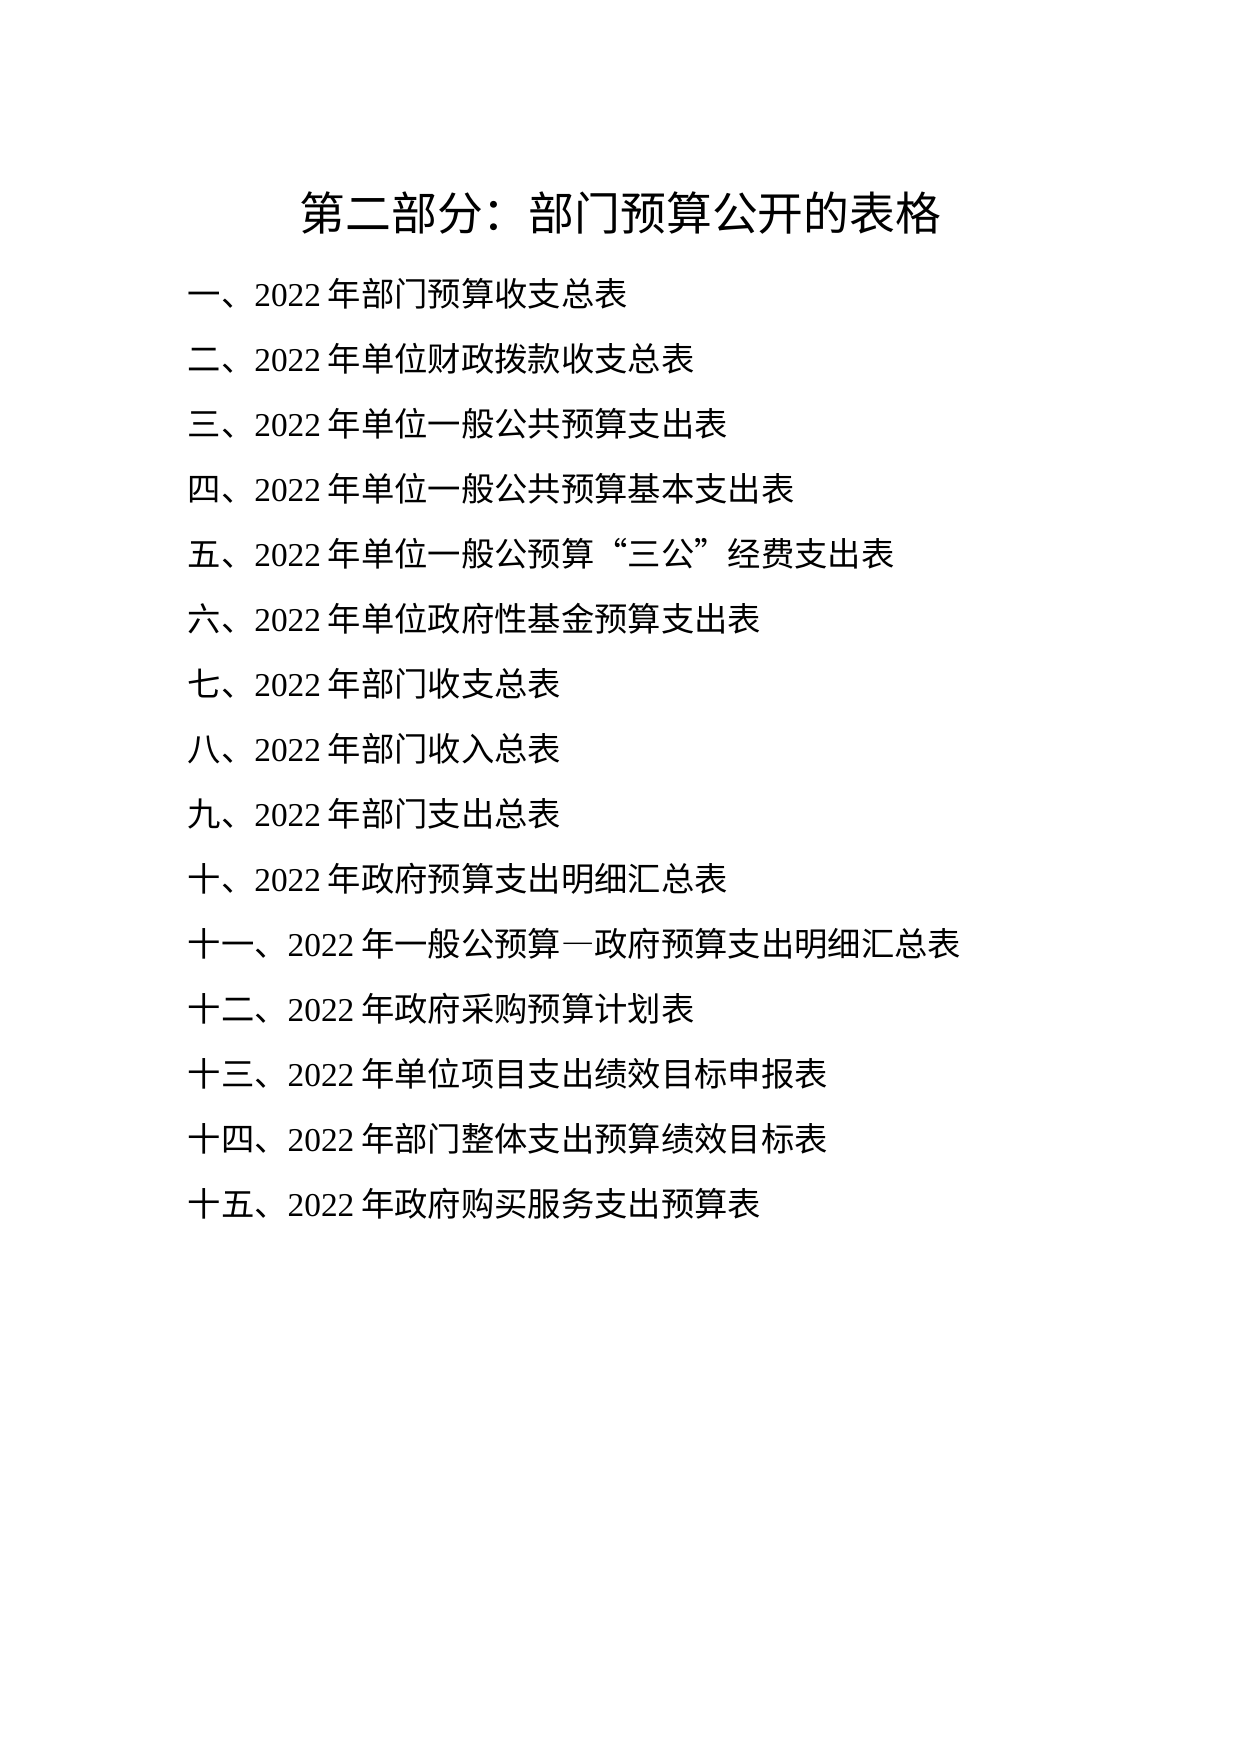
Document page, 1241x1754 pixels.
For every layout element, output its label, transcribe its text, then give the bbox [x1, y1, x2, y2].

text 五、2022年单位一般公预算“三公”经费支出表 [187, 519, 1053, 584]
text 十五、2022年政府购买服务支出预算表 [187, 1169, 1053, 1234]
text 九、2022年部门支出总表 [187, 779, 1053, 844]
text 十三、2022年单位项目支出绩效目标申报表 [187, 1039, 1053, 1104]
text 六、2022年单位政府性基金预算支出表 [187, 584, 1053, 649]
text 十四、2022年部门整体支出预算绩效目标表 [187, 1104, 1053, 1169]
text 四、2022年单位一般公共预算基本支出表 [187, 454, 1053, 519]
text 十一、2022年一般公预算—政府预算支出明细汇总表 [187, 909, 1053, 974]
text 二、2022年单位财政拨款收支总表 [187, 324, 1053, 389]
text 十二、2022年政府采购预算计划表 [187, 974, 1053, 1039]
text 三、2022年单位一般公共预算支出表 [187, 389, 1053, 454]
text 七、2022年部门收支总表 [187, 649, 1053, 714]
text 八、2022年部门收入总表 [187, 714, 1053, 779]
text 第二部分：部门预算公开的表格 [187, 162, 1053, 259]
text 一、2022年部门预算收支总表 [187, 259, 1053, 324]
text 十、2022年政府预算支出明细汇总表 [187, 844, 1053, 909]
